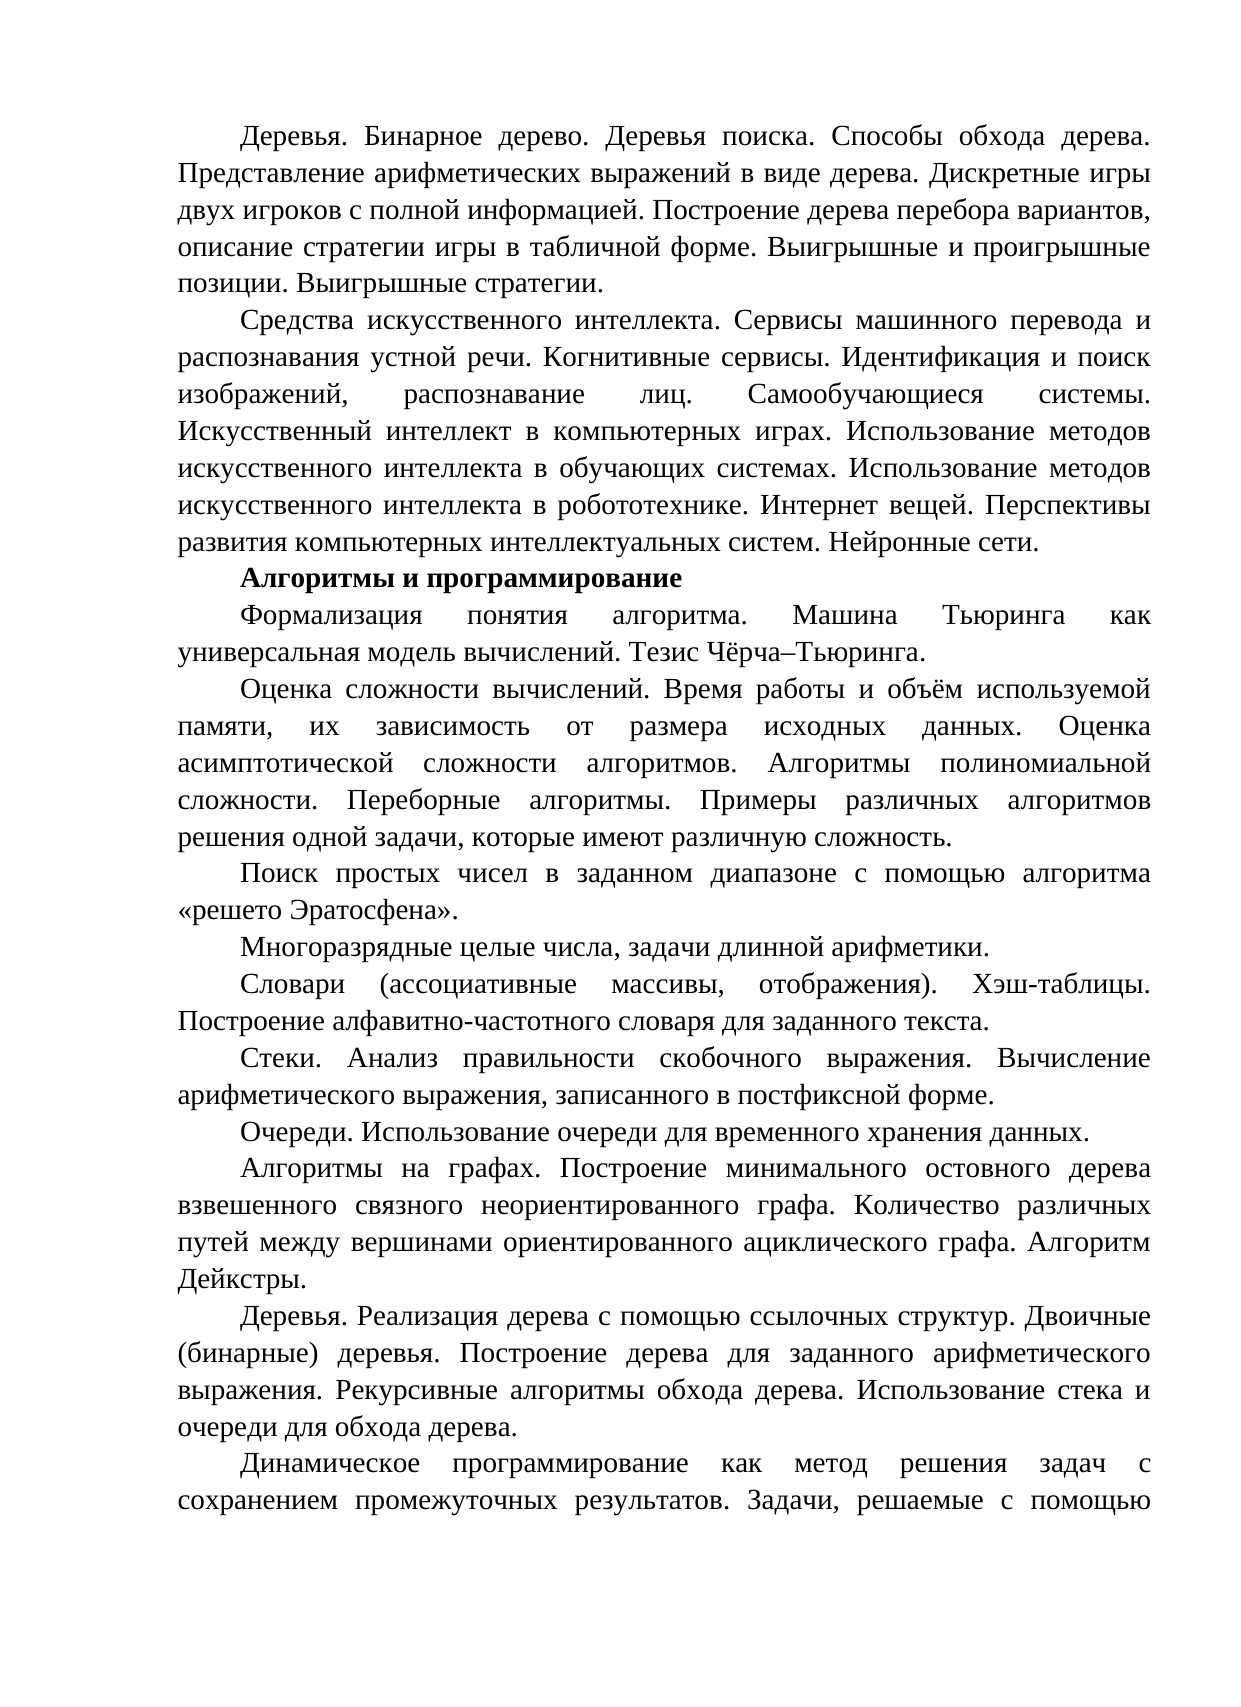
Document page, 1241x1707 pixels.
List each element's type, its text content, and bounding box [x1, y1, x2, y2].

text Средства искусственного интеллекта. Сервисы машинного перевода и распознавания устной речи. Когнитивные сервисы. Идентификация и поиск изображений, распознавание лиц. Самообучающиеся системы. Искусственный интеллект в компьютерных играх. Использование методов искусственного интеллекта в обучающих системах. Использование методов искусственного интеллекта в робототехнике. Интернет вещей. Перспективы развития компьютерных интеллектуальных систем. Нейронные сети. [177, 302, 1152, 557]
text Словари (ассоциативные массивы, отображения). Хэш-таблицы. Построение алфавитно-частотного словаря для заданного текста. [177, 966, 1152, 1037]
text Деревья. Бинарное дерево. Деревья поиска. Способы обхода дерева. Представление арифметических выражений в виде дерева. Дискретные игры двух игроков с полной информацией. Построение дерева перебора вариантов, описание стратегии игры в табличной форме. Выигрышные и проигрышные позиции. Выигрышные стратегии. [177, 118, 1152, 299]
text Оценка сложности вычислений. Время работы и объём используемой памяти, их зависимость от размера исходных данных. Оценка асимптотической сложности алгоритмов. Алгоритмы полиномиальной сложности. Переборные алгоритмы. Примеры различных алгоритмов решения одной задачи, которые имеют различную сложность. [177, 671, 1152, 852]
text Поиск простых чисел в заданном диапазоне с помощью алгоритма «решето Эратосфена». [177, 856, 1152, 926]
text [177, 1446, 1152, 1516]
text Формализация понятия алгоритма. Машина Тьюринга как универсальная модель вычислений. Тезис Чёрча–Тьюринга. [177, 597, 1152, 668]
text Очереди. Использование очереди для временного хранения данных. [177, 1114, 1152, 1147]
text Стеки. Анализ правильности скобочного выражения. Вычисление арифметического выражения, записанного в постфиксной форме. [177, 1040, 1152, 1110]
text Деревья. Реализация дерева с помощью ссылочных структур. Двоичные (бинарные) деревья. Построение дерева для заданного арифметического выражения. Рекурсивные алгоритмы обхода дерева. Использование стека и очереди для обхода дерева. [177, 1298, 1152, 1442]
text Многоразрядные целые числа, задачи длинной арифметики. [177, 929, 1152, 963]
text Алгоритмы и программирование [177, 561, 1152, 594]
text Алгоритмы на графах. Построение минимального остовного дерева взвешенного связного неориентированного графа. Количество различных путей между вершинами ориентированного ациклического графа. Алгоритм Дейкстры. [177, 1151, 1152, 1295]
